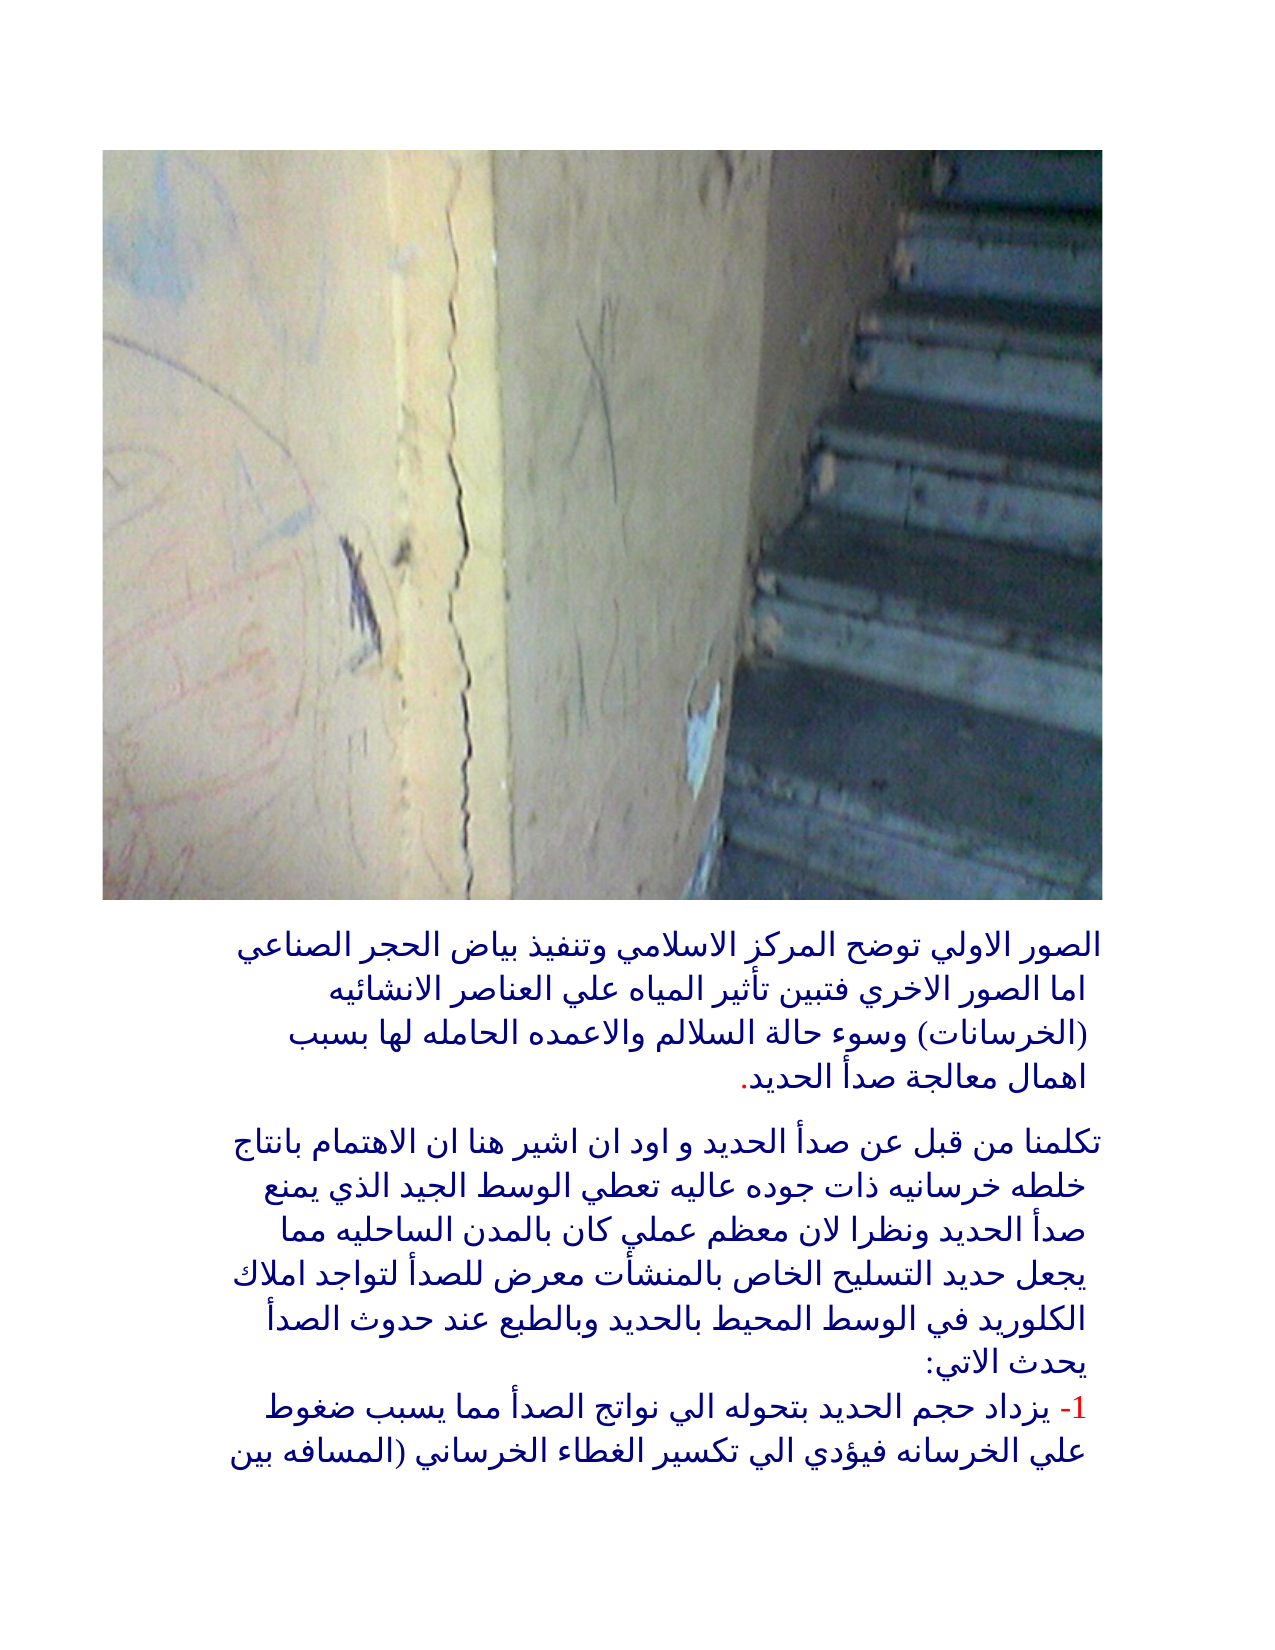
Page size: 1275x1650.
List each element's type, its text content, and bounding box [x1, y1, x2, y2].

picture [102, 150, 1103, 900]
text الصور الاولي توضح المركز الاسلامي وتنفيذ بياض الحجر الصناعي اما الصور الاخري فتبين تأثير المياه علي العناصر الانشائيه (الخرسانات) وسوء حالة السلالم والاعمده الحامله لها بسبب اهمال معالجة صدأ الحديد. [202, 925, 1102, 1096]
